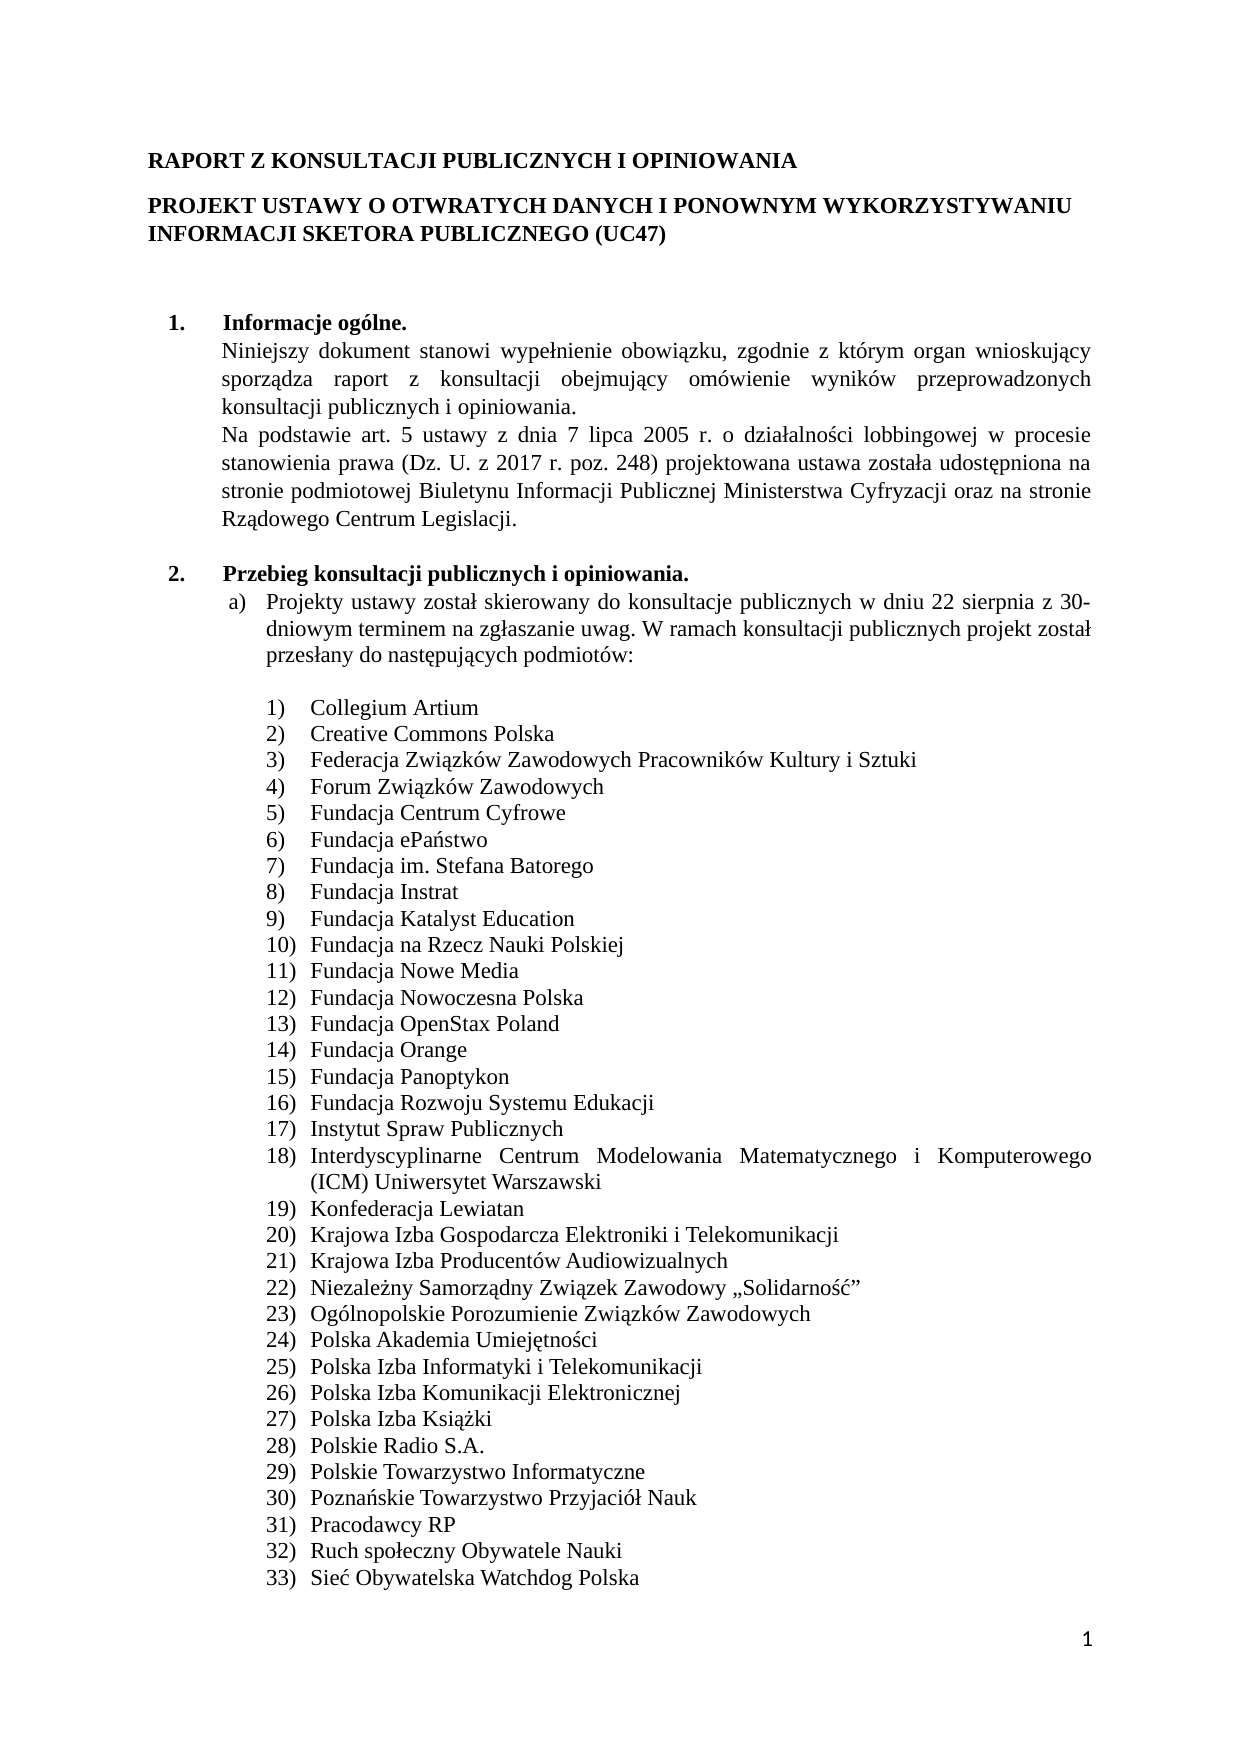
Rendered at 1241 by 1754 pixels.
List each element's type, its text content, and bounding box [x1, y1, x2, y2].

list Sieć Obywatelska Watchdog Polska [266, 1563, 1093, 1590]
list Polska Izba Książki [266, 1405, 1093, 1432]
list Fundacja Panoptykon [266, 1063, 1093, 1089]
list Polska Izba Komunikacji Elektronicznej [266, 1379, 1093, 1405]
list Fundacja Orange [266, 1036, 1093, 1063]
list Fundacja Rozwoju Systemu Edukacji [266, 1089, 1093, 1116]
list Polskie Towarzystwo Informatyczne [266, 1458, 1093, 1484]
list Fundacja Katalyst Education [266, 905, 1093, 931]
list Pracodawcy RP [266, 1511, 1093, 1537]
list Polska Akademia Umiejętności [266, 1326, 1093, 1353]
list Fundacja Instrat [266, 878, 1093, 905]
list Fundacja Nowoczesna Polska [266, 984, 1093, 1010]
text RAPORT Z KONSULTACJI PUBLICZNYCH I OPINIOWANIA [148, 148, 1093, 174]
list Konfederacja Lewiatan [266, 1194, 1093, 1221]
list Polska Izba Informatyki i Telekomunikacji [266, 1353, 1093, 1379]
text Na podstawie art. 5 ustawy z dnia 7 lipca 2005 r. o działalności lobbingowej w procesie stanowienia prawa (Dz. U. z 2017 r. poz. 248) projektowana ustawa została udostępniona na stronie podmiotowej Biuletynu Informacji Publicznej Ministerstwa Cyfryzacji oraz na stronie Rządowego Centrum Legislacji. [221, 421, 1093, 531]
list Poznańskie Towarzystwo Przyjaciół Nauk [266, 1484, 1093, 1511]
text Niniejszy dokument stanowi wypełnienie obowiązku, zgodnie z którym organ wnioskujący sporządza raport z konsultacji obejmujący omówienie wyników przeprowadzonych konsultacji publicznych i opiniowania. [221, 337, 1093, 419]
list Fundacja OpenStax Poland [266, 1010, 1093, 1036]
list Fundacja ePaństwo [266, 826, 1093, 852]
list Projekty ustawy został skierowany do konsultacje publicznych w dniu 22 sierpnia z 30-dniowym terminem na zgłaszanie uwag. W ramach konsultacji publicznych projekt został przesłany do następujących podmiotów: [228, 588, 1093, 667]
list Informacje ogólne. [185, 309, 1093, 336]
list Niezależny Samorządny Związek Zawodowy „Solidarność” [266, 1274, 1093, 1300]
list Przebieg konsultacji publicznych i opiniowania. [185, 561, 1093, 587]
list Krajowa Izba Producentów Audiowizualnych [266, 1247, 1093, 1274]
list Instytut Spraw Publicznych [266, 1116, 1093, 1142]
list Fundacja na Rzecz Nauki Polskiej [266, 931, 1093, 957]
list Fundacja im. Stefana Batorego [266, 852, 1093, 878]
list Ogólnopolskie Porozumienie Związków Zawodowych [266, 1300, 1093, 1326]
list Interdyscyplinarne Centrum Modelowania Matematycznego i Komputerowego (ICM) Uniwersytet Warszawski [266, 1142, 1093, 1194]
list Federacja Związków Zawodowych Pracowników Kultury i Sztuki [266, 747, 1093, 773]
list Collegium Artium [266, 694, 1093, 720]
list Polskie Radio S.A. [266, 1432, 1093, 1458]
list Ruch społeczny Obywatele Nauki [266, 1537, 1093, 1563]
list Creative Commons Polska [266, 720, 1093, 747]
list Forum Związków Zawodowych [266, 773, 1093, 799]
list Fundacja Nowe Media [266, 957, 1093, 984]
text PROJEKT USTAWY O OTWRATYCH DANYCH I PONOWNYM WYKORZYSTYWANIU INFORMACJI SKETORA PUBLICZNEGO (UC47) [148, 192, 1093, 246]
list Fundacja Centrum Cyfrowe [266, 799, 1093, 826]
list Krajowa Izba Gospodarcza Elektroniki i Telekomunikacji [266, 1221, 1093, 1247]
